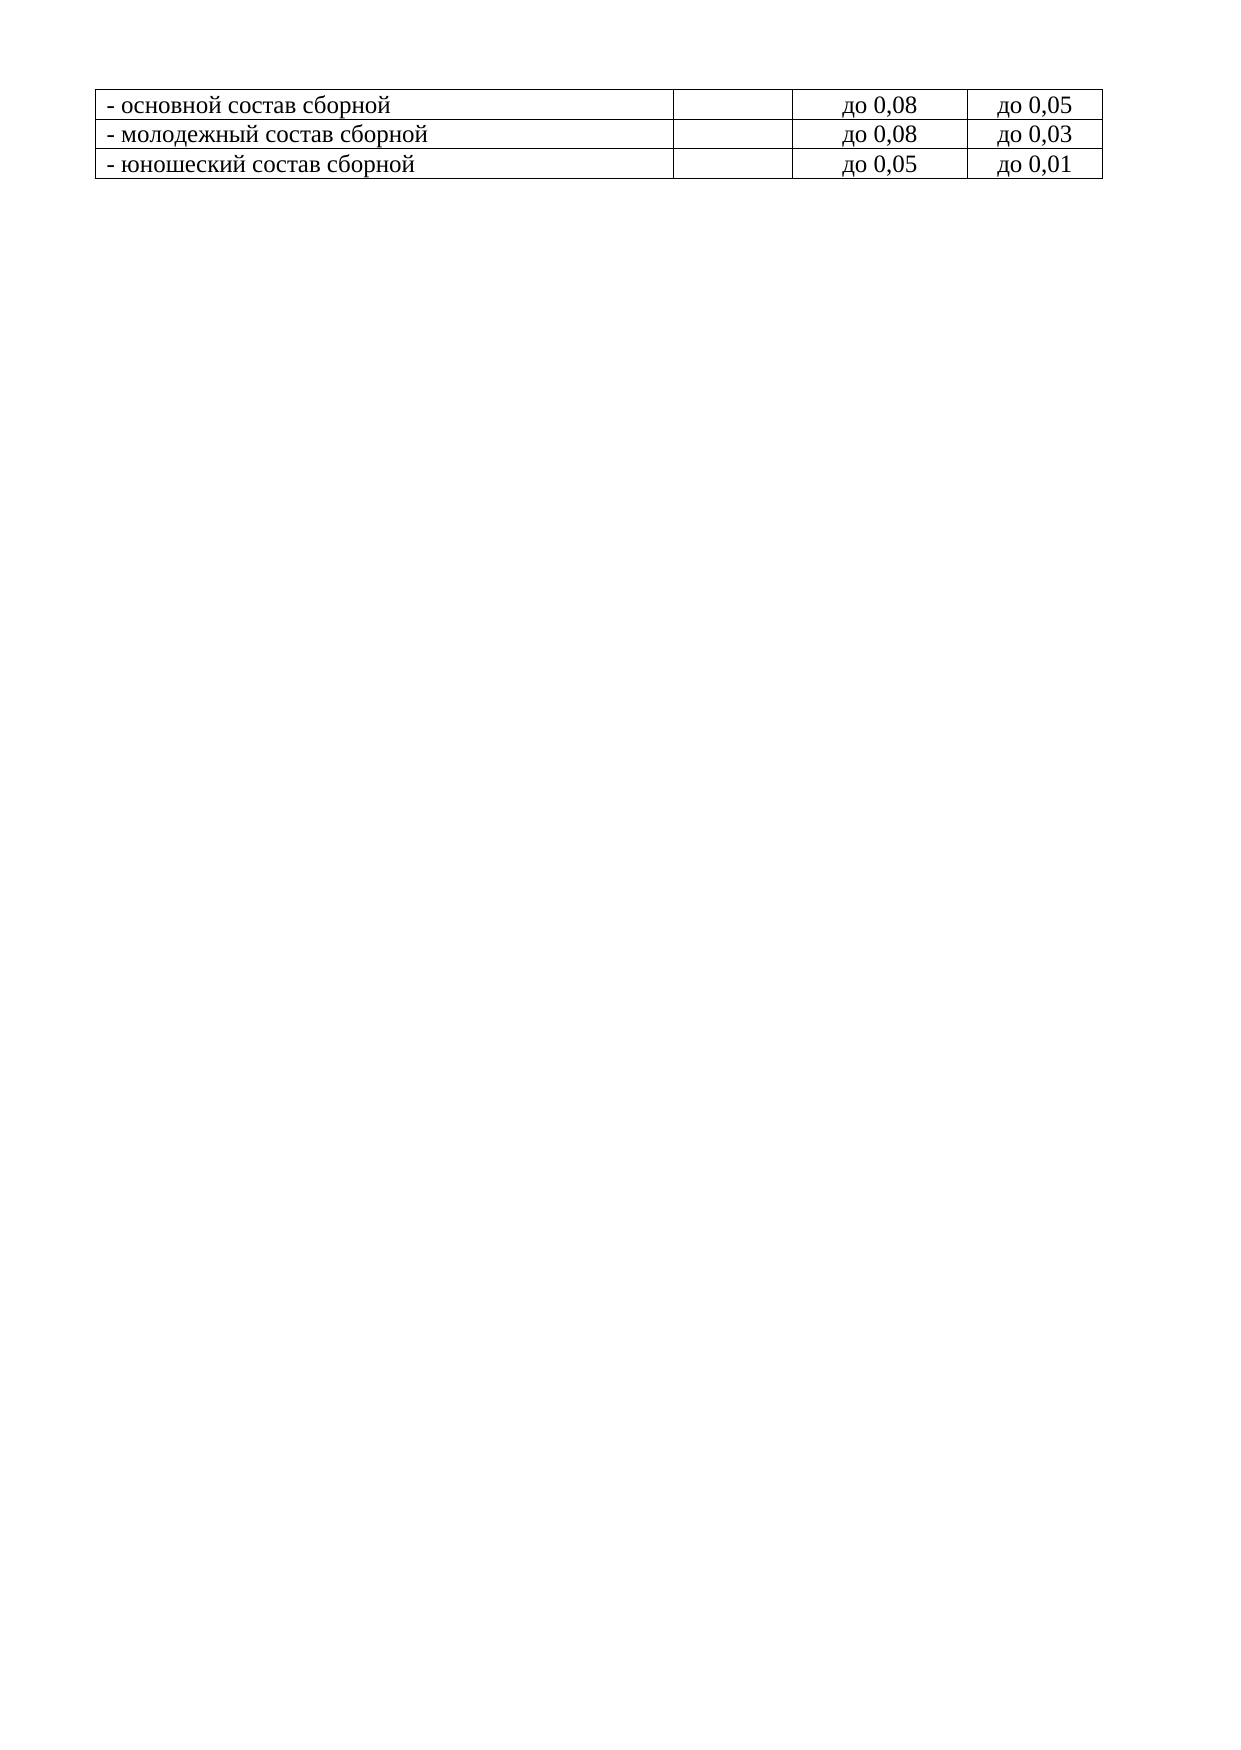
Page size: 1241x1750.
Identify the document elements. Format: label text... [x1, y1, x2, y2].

table_cell до 0,01 [968, 149, 1102, 178]
table_cell до 0,08 [793, 120, 967, 148]
table_cell [674, 149, 792, 178]
table_cell - молодежный состав сборной [96, 120, 673, 148]
table_cell до 0,05 [793, 149, 967, 178]
table_cell до 0,05 [968, 90, 1102, 118]
table_cell - юношеский состав сборной [96, 149, 673, 178]
table_cell [674, 120, 792, 148]
table_cell - основной состав сборной [96, 90, 673, 118]
table_cell до 0,03 [968, 120, 1102, 148]
table_cell до 0,08 [793, 90, 967, 118]
table_cell [674, 90, 792, 118]
